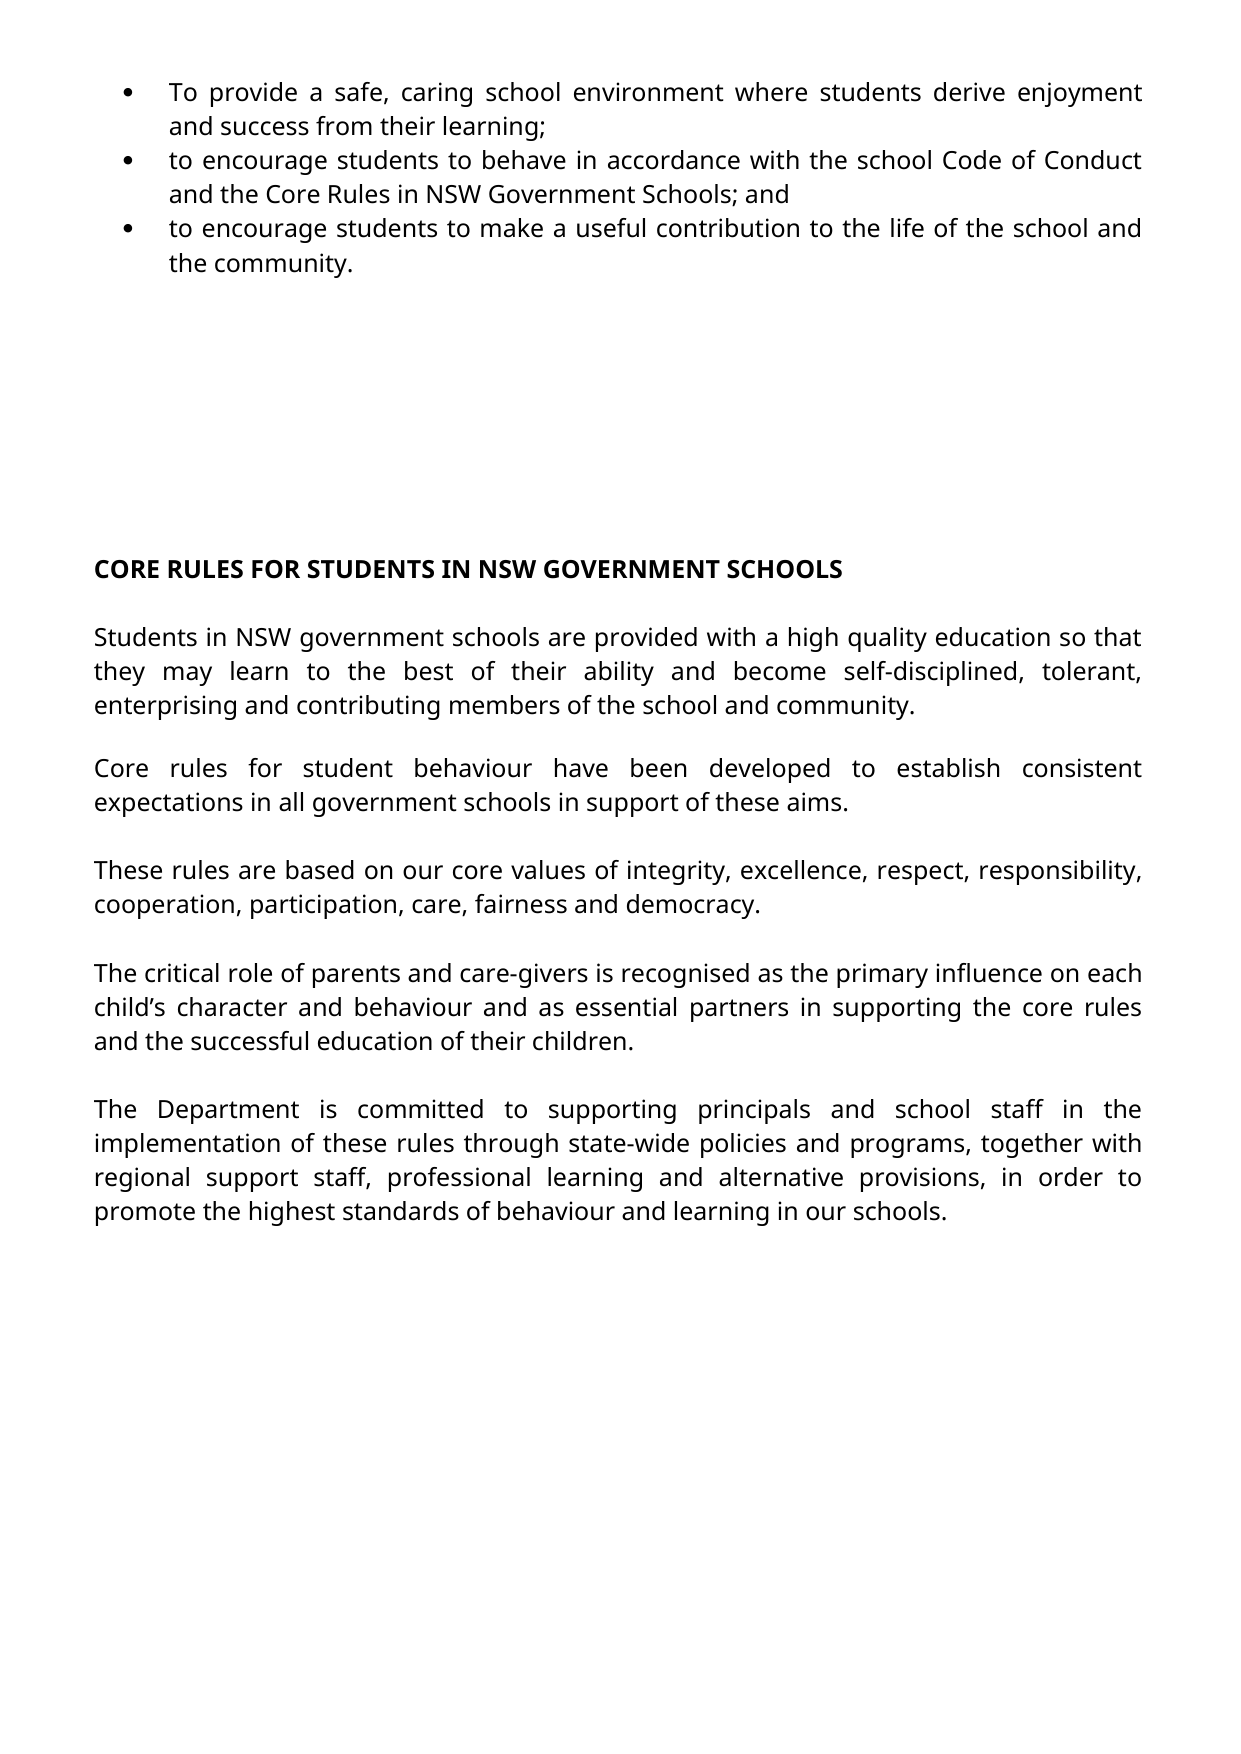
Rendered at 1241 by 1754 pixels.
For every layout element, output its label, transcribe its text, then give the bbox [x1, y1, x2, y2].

text The Department is committed to supporting principals and school staff in the implementation of these rules through state-wide policies and programs, together with regional support staff, professional learning and alternative provisions, in order to promote the highest standards of behaviour and learning in our schools. [94, 1091, 1144, 1228]
text The critical role of parents and care-givers is recognised as the primary influence on each child’s character and behaviour and as essential partners in supporting the core rules and the successful education of their children. [94, 955, 1144, 1057]
text Core rules for student behaviour have been developed to establish consistent expectations in all government schools in support of these aims. [94, 751, 1144, 819]
text These rules are based on our core values of integrity, excellence, respect, responsibility, cooperation, participation, care, fairness and democracy. [94, 853, 1144, 921]
subtitle to encourage students to make a useful contribution to the life of the school and the community. [124, 211, 1144, 279]
subtitle to encourage students to behave in accordance with the school Code of Conduct and the Core Rules in NSW Government Schools; and [124, 143, 1144, 211]
text CORE RULES FOR STUDENTS IN NSW GOVERNMENT SCHOOLS [94, 552, 1144, 586]
subtitle To provide a safe, caring school environment where students derive enjoyment and success from their learning; [124, 75, 1144, 143]
text Students in NSW government schools are provided with a high quality education so that they may learn to the best of their ability and become self-disciplined, tolerant, enterprising and contributing members of the school and community. [94, 620, 1144, 722]
